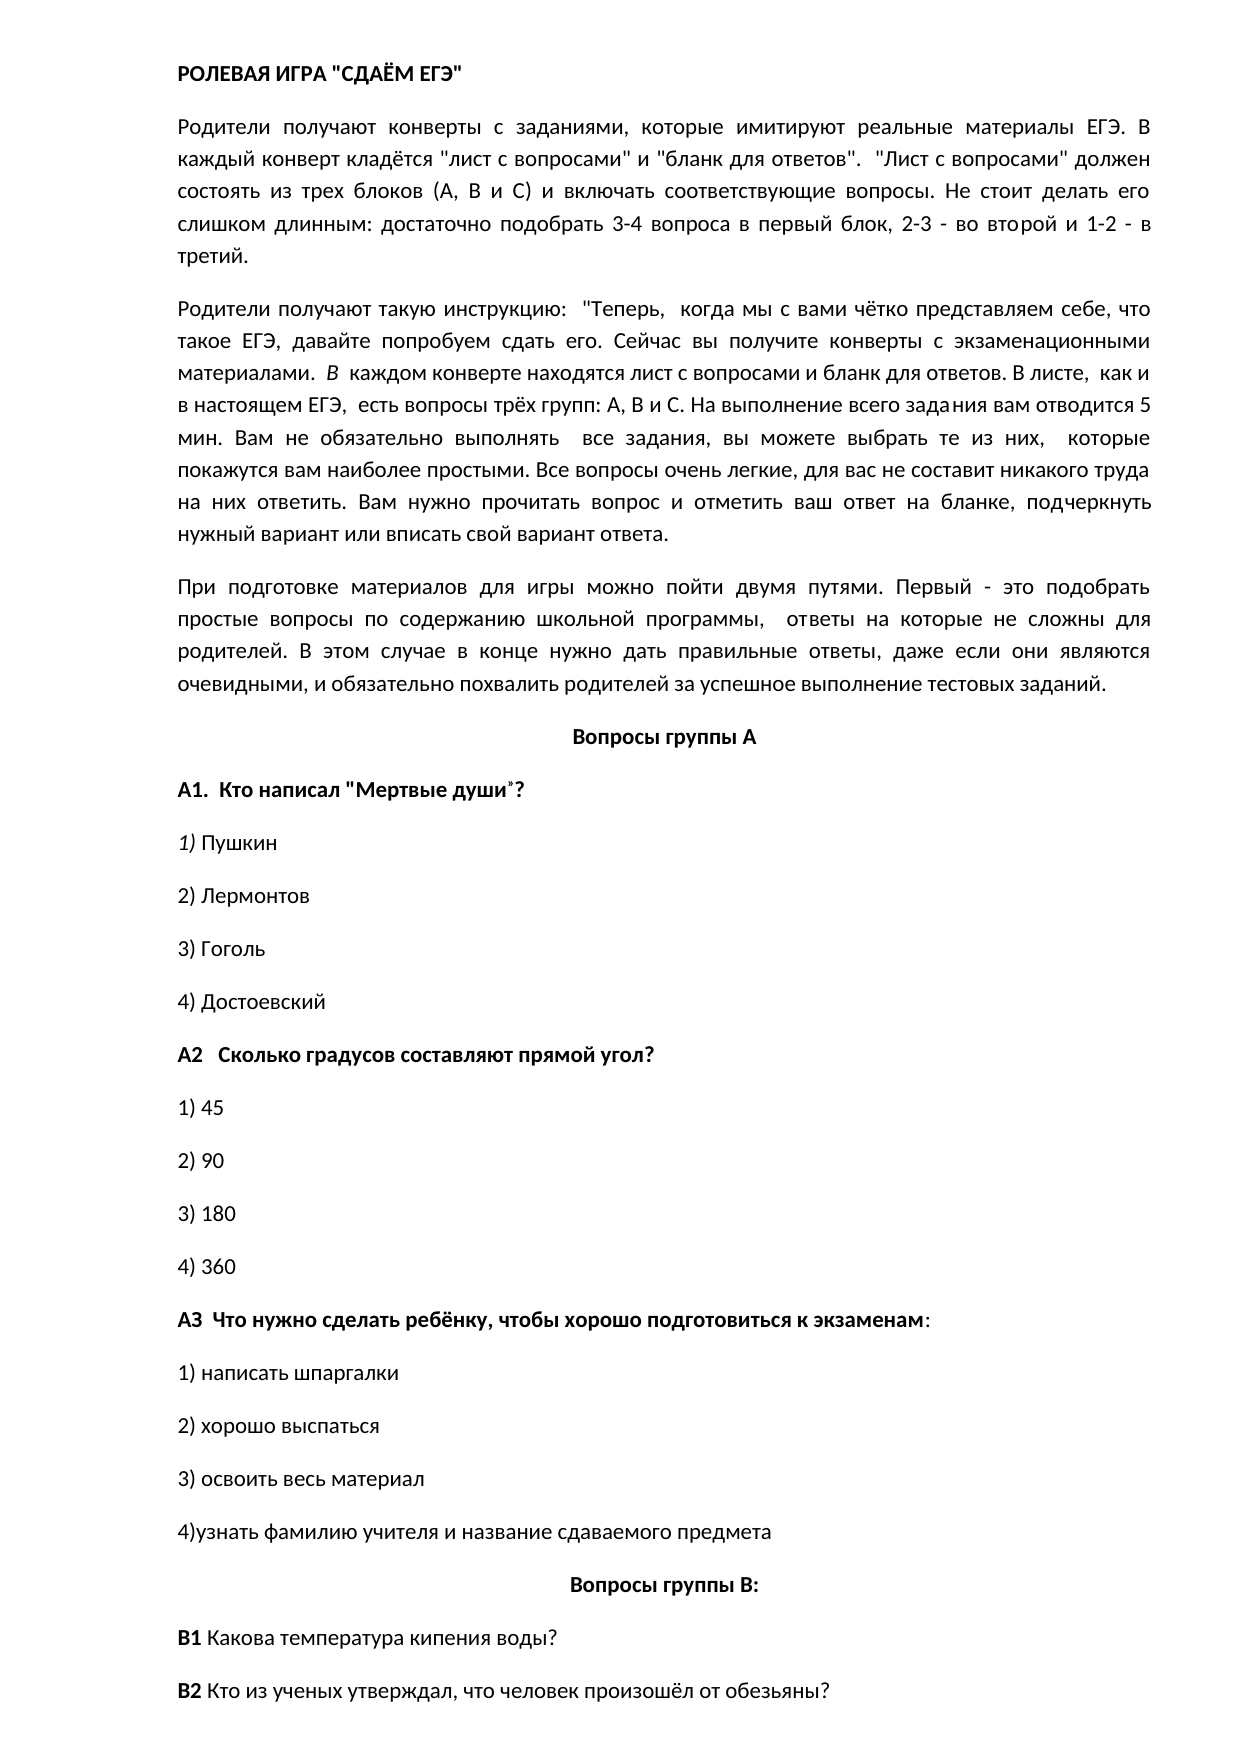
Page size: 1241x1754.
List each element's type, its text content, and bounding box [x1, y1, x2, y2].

text Родители получают конверты с заданиями, которые имитируют реальные материалы ЕГЭ. В каждый конверт кладётся "лист с вопросами" и "бланк для ответов". "Лист с вопросами" должен состоять из трех блоков (А, В и С) и включать соответствующие вопросы. Не стоит делать его слишком длинным: достаточно подобрать 3-4 вопроса в первый блок, 2-3 - во второй и 1-2 - в третий. [177, 112, 1152, 269]
text 1) написать шпаргалки [177, 1358, 1152, 1386]
text 3) 180 [177, 1199, 1152, 1227]
text АЗ Что нужно сделать ребёнку, чтобы хорошо подготовиться к экзаменам: [177, 1305, 1152, 1333]
text 2) хорошо выспаться [177, 1411, 1152, 1439]
text Вопросы группы В: [177, 1570, 1152, 1598]
text В1 Какова температура кипения воды? [177, 1623, 1152, 1651]
text 2) Лермонтов [177, 881, 1152, 909]
text А1. Кто написал "Мертвые души»? [177, 775, 1152, 803]
text 4)узнать фамилию учителя и название сдаваемого предмета [177, 1517, 1152, 1545]
text А2 Сколько градусов составляют прямой угол? [177, 1040, 1152, 1068]
text При подготовке материалов для игры можно пойти двумя путями. Первый - это подобрать простые вопросы по содержанию школьной программы, ответы на которые не сложны для родителей. В этом случае в конце нужно дать правильные ответы, даже если они являются очевидными, и обязательно похвалить родителей за успешное выполнение тестовых заданий. [177, 572, 1152, 697]
text Вопросы группы А [177, 722, 1152, 750]
text Родители получают такую инструкцию: "Теперь, когда мы с вами чётко представляем себе, что такое ЕГЭ, давайте попробуем сдать его. Сейчас вы получите конверты с экзаменационными материалами. В каждом конверте находятся лист с вопросами и бланк для ответов. В листе, как и в настоящем ЕГЭ, есть вопросы трёх групп: А, В и С. На выполнение всего задания вам отводится 5 мин. Вам не обязательно выполнять все задания, вы можете выбрать те из них, которые покажутся вам наиболее простыми. Все вопросы очень легкие, для вас не составит никакого труда на них ответить. Вам нужно прочитать вопрос и отметить ваш ответ на бланке, подчеркнуть нужный вариант или вписать свой вариант ответа. [177, 294, 1152, 547]
text В2 Кто из ученых утверждал, что человек произошёл от обезьяны? [177, 1676, 1152, 1704]
text 4) 360 [177, 1252, 1152, 1280]
text 3) освоить весь материал [177, 1464, 1152, 1492]
text 1) 45 [177, 1093, 1152, 1121]
text 3) Гоголь [177, 934, 1152, 962]
text РОЛЕВАЯ ИГРА "СДАЁМ ЕГЭ" [177, 59, 1152, 87]
text 1) Пушкин [177, 828, 1152, 856]
text 4) Достоевский [177, 987, 1152, 1015]
text 2) 90 [177, 1146, 1152, 1174]
